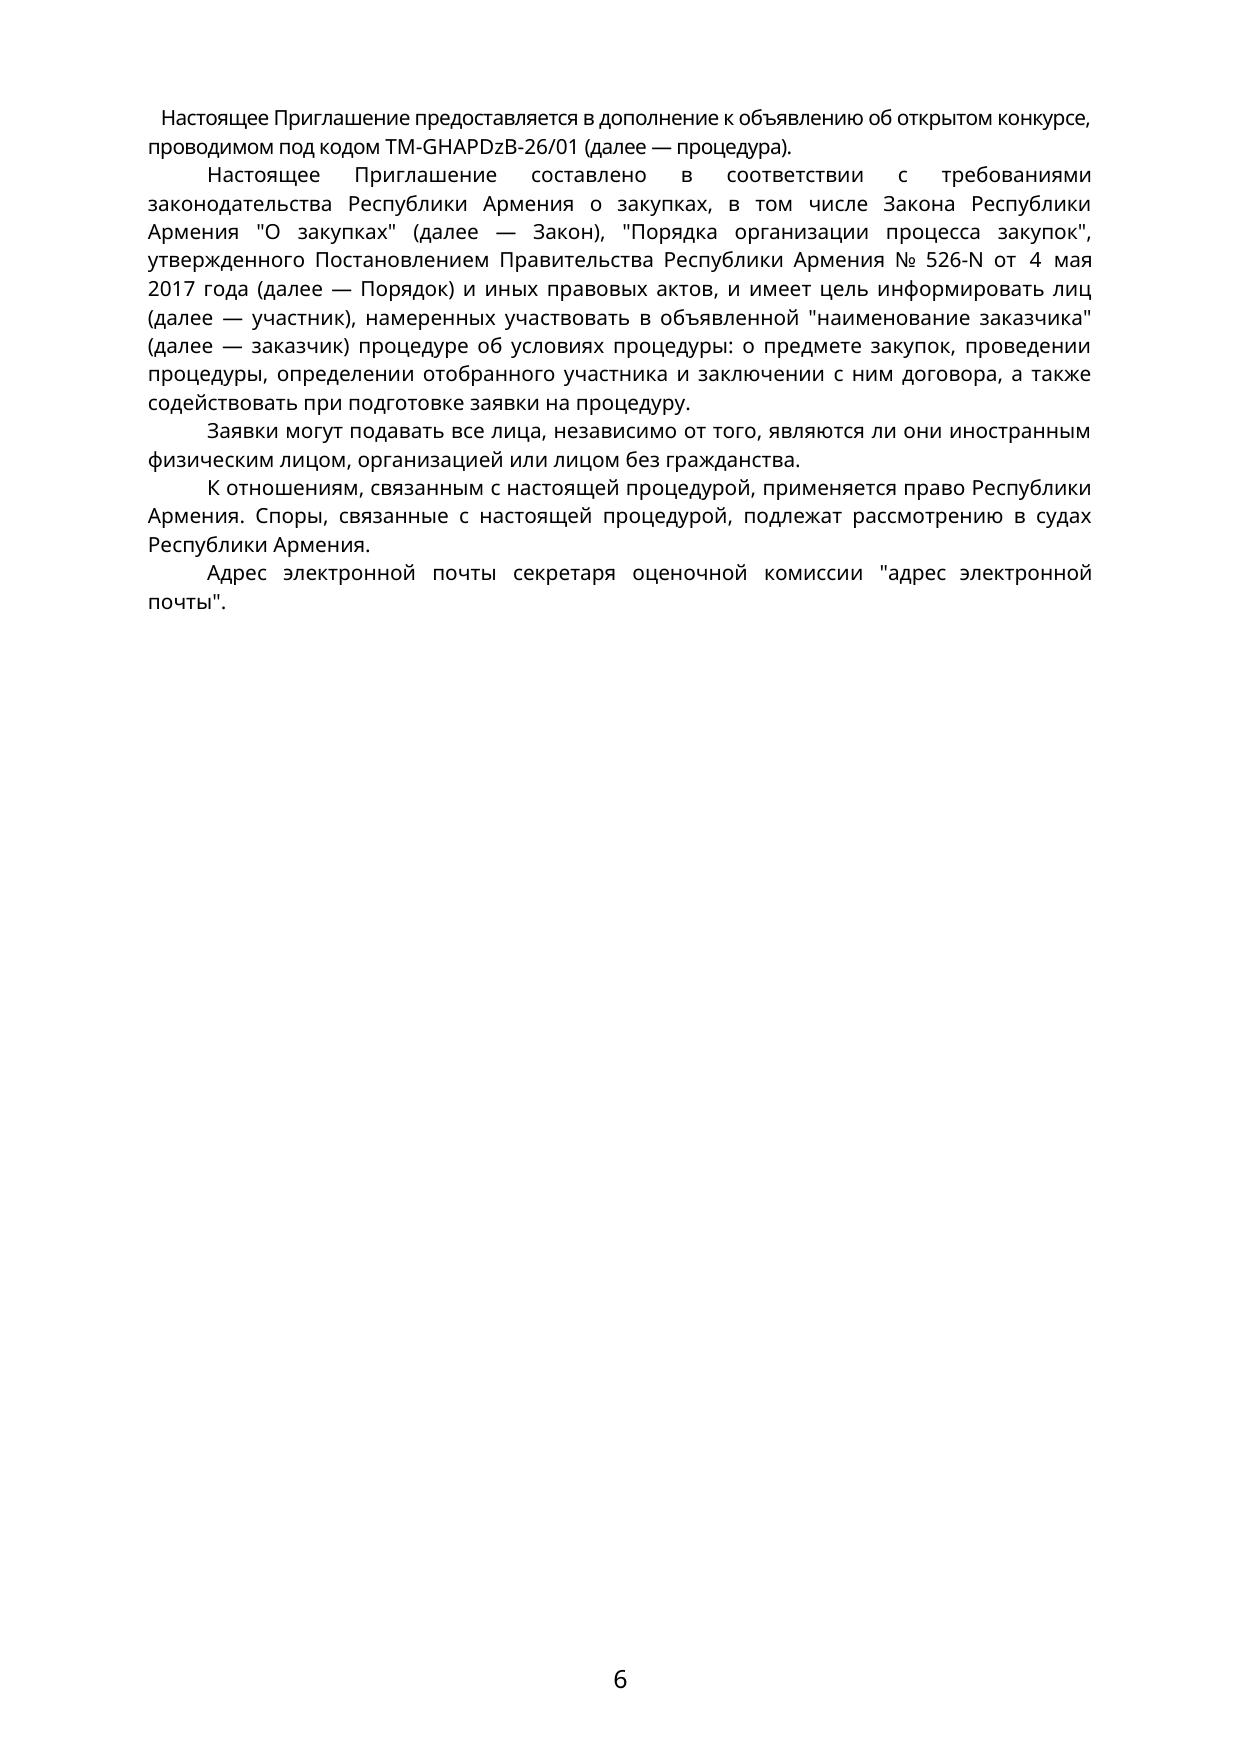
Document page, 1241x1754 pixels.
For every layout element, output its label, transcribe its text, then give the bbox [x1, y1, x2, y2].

text К отношениям, связанным с настоящей процедурой, применяется право Республики Армения. Споры, связанные с настоящей процедурой, подлежат рассмотрению в судах Республики Армения. [148, 473, 1092, 558]
text Адрес электронной почты секретаря оценочной комиссии "адрес электронной почты". [148, 558, 1092, 616]
text Настоящее Приглашение предоставляется в дополнение к объявлению об открытом конкурсе, проводимом под кодом TM-GHAPDzB-26/01 (далее — процедура). [89, 103, 1092, 160]
text Заявки могут подавать все лица, независимо от того, являются ли они иностранным физическим лицом, организацией или лицом без гражданства. [148, 416, 1092, 473]
text Настоящее Приглашение составлено в соответствии с требованиями законодательства Республики Армения о закупках, в том числе Закона Республики Армения "О закупках" (далее — Закон), "Порядка организации процесса закупок", утвержденного Постановлением Правительства Республики Армения № 526-N от 4 мая 2017 года (далее — Порядок) и иных правовых актов, и имеет цель информировать лиц (далее — участник), намеренных участвовать в объявленной "наименование заказчика" (далее — заказчик) процедуре об условиях процедуры: о предмете закупок, проведении процедуры, определении отобранного участника и заключении с ним договора, а также содействовать при подготовке заявки на процедуру. [148, 160, 1092, 416]
